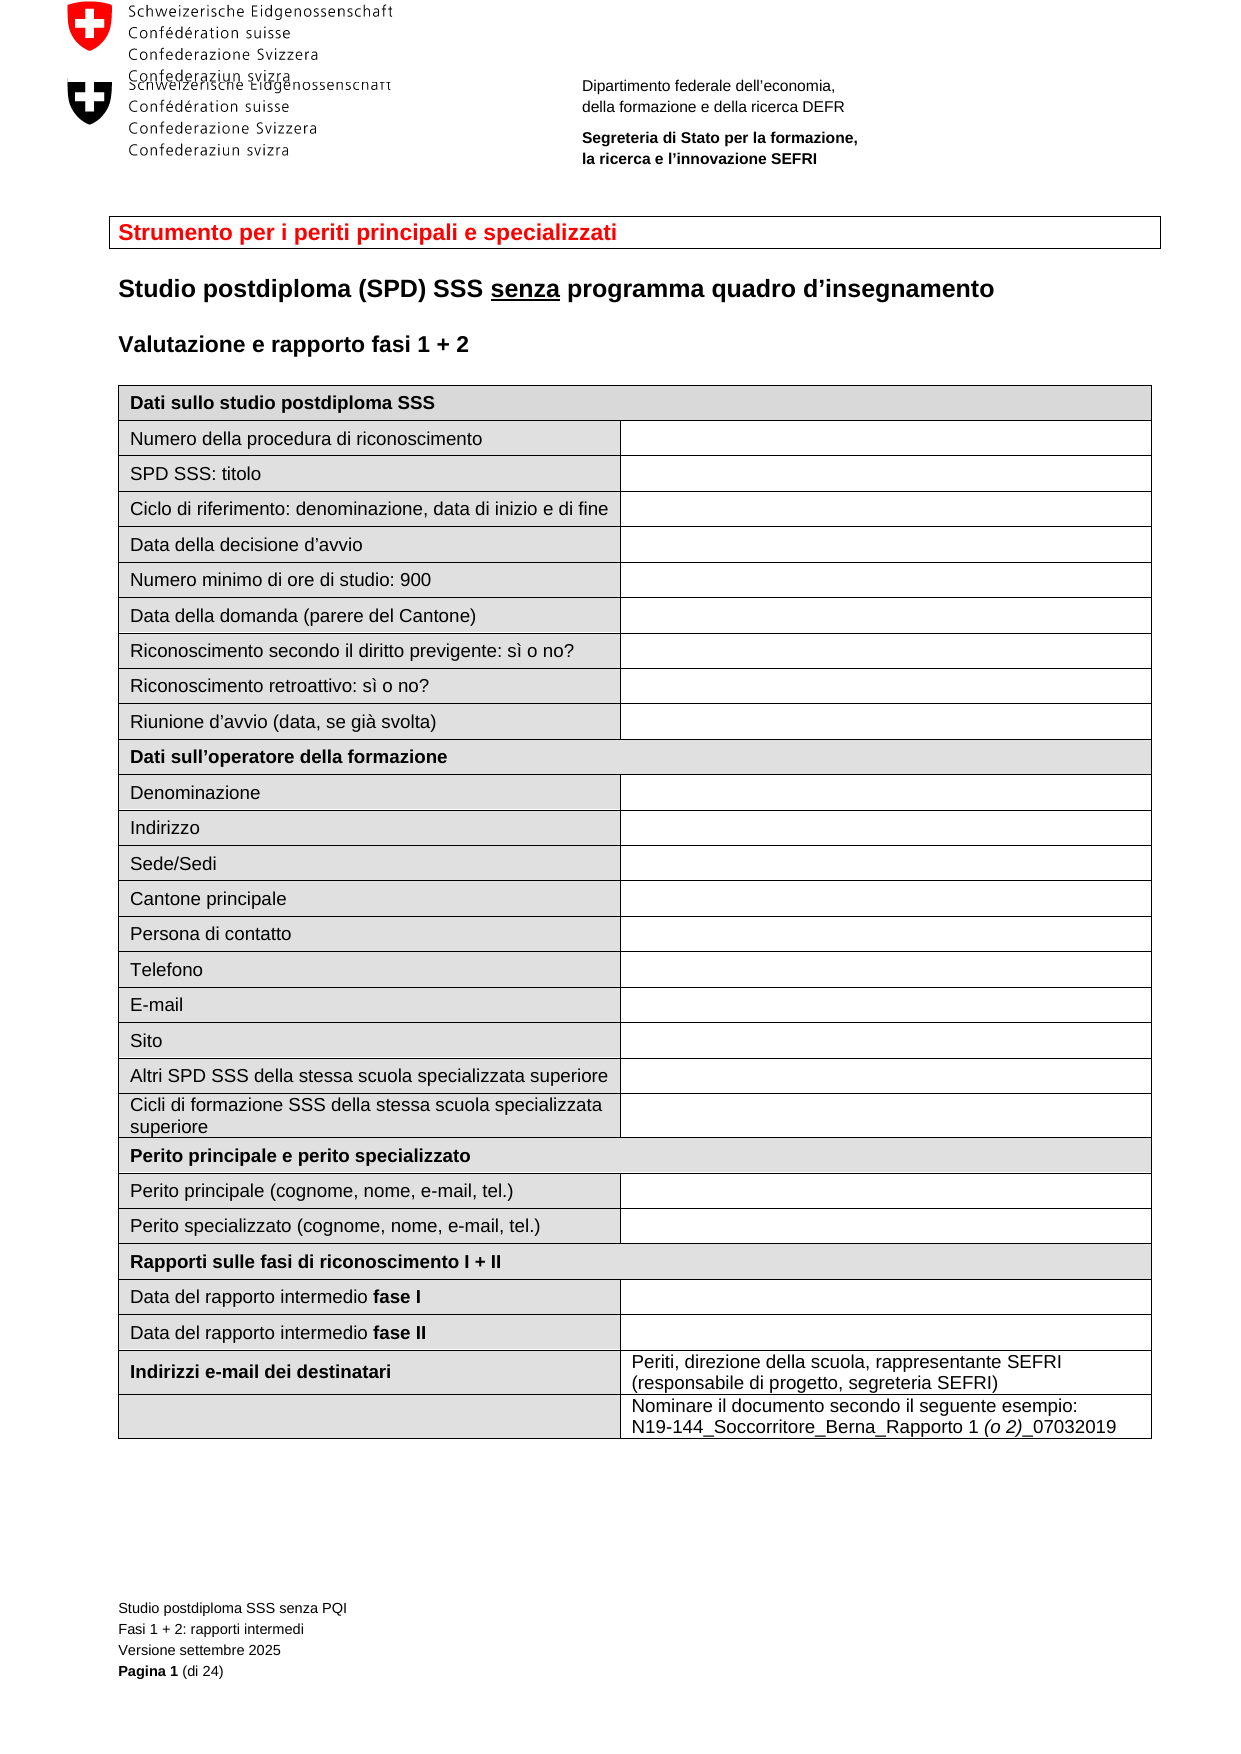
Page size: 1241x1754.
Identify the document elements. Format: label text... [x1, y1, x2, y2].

table_cell Data del rapporto intermedio fase I [119, 1280, 620, 1314]
table_cell [621, 1174, 1151, 1208]
table_cell [621, 1059, 1151, 1093]
table_cell [621, 988, 1151, 1022]
table_cell Indirizzo [119, 811, 620, 845]
table_cell Data della decisione d’avvio [119, 527, 620, 562]
table_cell Telefono [119, 952, 620, 987]
table_cell Indirizzi e-mail dei destinatari [119, 1351, 620, 1394]
table_cell Cicli di formazione SSS della stessa scuola specializzata superiore [119, 1094, 620, 1137]
text Strumento per i periti principali e specializzati [110, 217, 1160, 248]
table_cell Altri SPD SSS della stessa scuola specializzata superiore [119, 1059, 620, 1093]
table_cell Perito specializzato (cognome, nome, e-mail, tel.) [119, 1209, 620, 1243]
table_cell Denominazione [119, 775, 620, 809]
table_cell [621, 1280, 1151, 1314]
table_cell Periti, direzione della scuola, rappresentante SEFRI (responsabile di progetto, segreteria SEFRI) [621, 1351, 1151, 1394]
table_cell [621, 952, 1151, 987]
text Valutazione e rapporto fasi 1 + 2 [118, 330, 1152, 357]
table_cell Sito [119, 1023, 620, 1057]
table_cell [621, 917, 1151, 951]
table_cell Riunione d’avvio (data, se già svolta) [119, 704, 620, 739]
table_cell Dati sull’operatore della formazione [119, 740, 1151, 774]
table_cell [621, 598, 1151, 632]
table_cell Ciclo di riferimento: denominazione, data di inizio e di fine [119, 492, 620, 526]
table_cell Perito principale (cognome, nome, e-mail, tel.) [119, 1174, 620, 1208]
table_cell [621, 421, 1151, 455]
text Studio postdiploma (SPD) SSS senza programma quadro d’insegnamento [118, 276, 1152, 303]
table_cell [621, 1315, 1151, 1349]
table_cell Numero della procedura di riconoscimento [119, 421, 620, 455]
table_cell Rapporti sulle fasi di riconoscimento I + II [119, 1244, 1151, 1279]
table_cell [621, 881, 1151, 916]
table_cell [621, 1209, 1151, 1243]
table_cell Riconoscimento retroattivo: sì o no? [119, 669, 620, 703]
table_cell [621, 846, 1151, 880]
table_cell Cantone principale [119, 881, 620, 916]
table_cell [621, 634, 1151, 668]
table_cell Persona di contatto [119, 917, 620, 951]
table_cell Sede/Sedi [119, 846, 620, 880]
table_cell [621, 811, 1151, 845]
table_cell [621, 775, 1151, 809]
table_cell Perito principale e perito specializzato [119, 1138, 1151, 1172]
table_cell Data della domanda (parere del Cantone) [119, 598, 620, 632]
table_cell [621, 456, 1151, 491]
table_cell [621, 563, 1151, 597]
table_cell [621, 669, 1151, 703]
table_cell Data del rapporto intermedio fase II [119, 1315, 620, 1349]
table_cell [621, 492, 1151, 526]
table_cell Numero minimo di ore di studio: 900 [119, 563, 620, 597]
table_cell SPD SSS: titolo [119, 456, 620, 491]
table_cell Nominare il documento secondo il seguente esempio: N19-144_Soccorritore_Berna_Rapporto 1 (o 2)_07032019 [621, 1395, 1151, 1438]
table_header Dati sullo studio postdiploma SSS [119, 386, 1151, 420]
table_cell [621, 527, 1151, 562]
table_cell E-mail [119, 988, 620, 1022]
picture [67, 1, 393, 156]
table_cell [119, 1395, 620, 1438]
table_cell [621, 704, 1151, 739]
table_cell [621, 1094, 1151, 1137]
table_cell [621, 1023, 1151, 1057]
table_cell Riconoscimento secondo il diritto previgente: sì o no? [119, 634, 620, 668]
